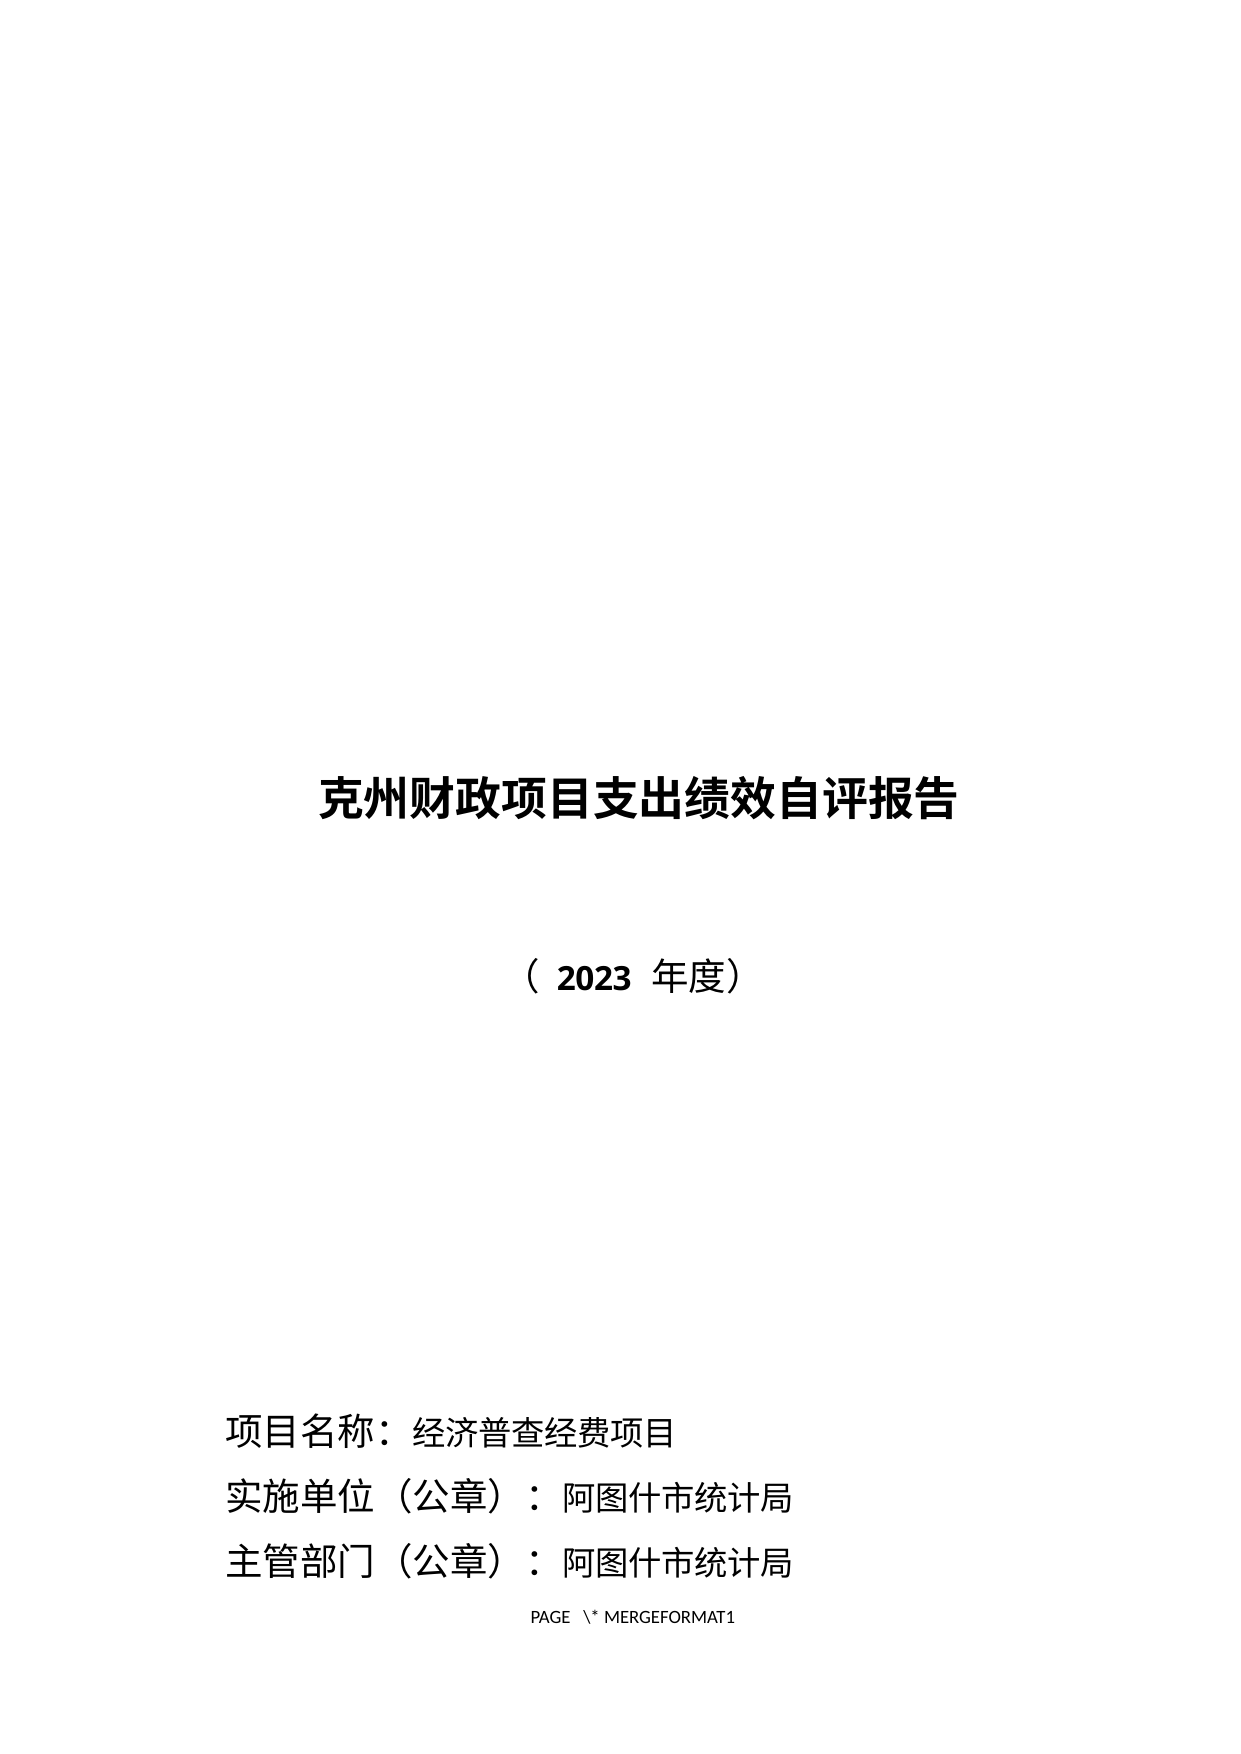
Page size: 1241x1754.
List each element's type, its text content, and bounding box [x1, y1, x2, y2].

text 实施单位（公章）：阿图什市统计局 [187, 1462, 1078, 1527]
text 项目名称：经济普查经费项目 [187, 1397, 1078, 1462]
text （ 2023 年度） [187, 942, 1078, 1007]
text 克州财政项目支出绩效自评报告 [187, 747, 1078, 844]
text 主管部门（公章）：阿图什市统计局 [187, 1527, 1078, 1592]
